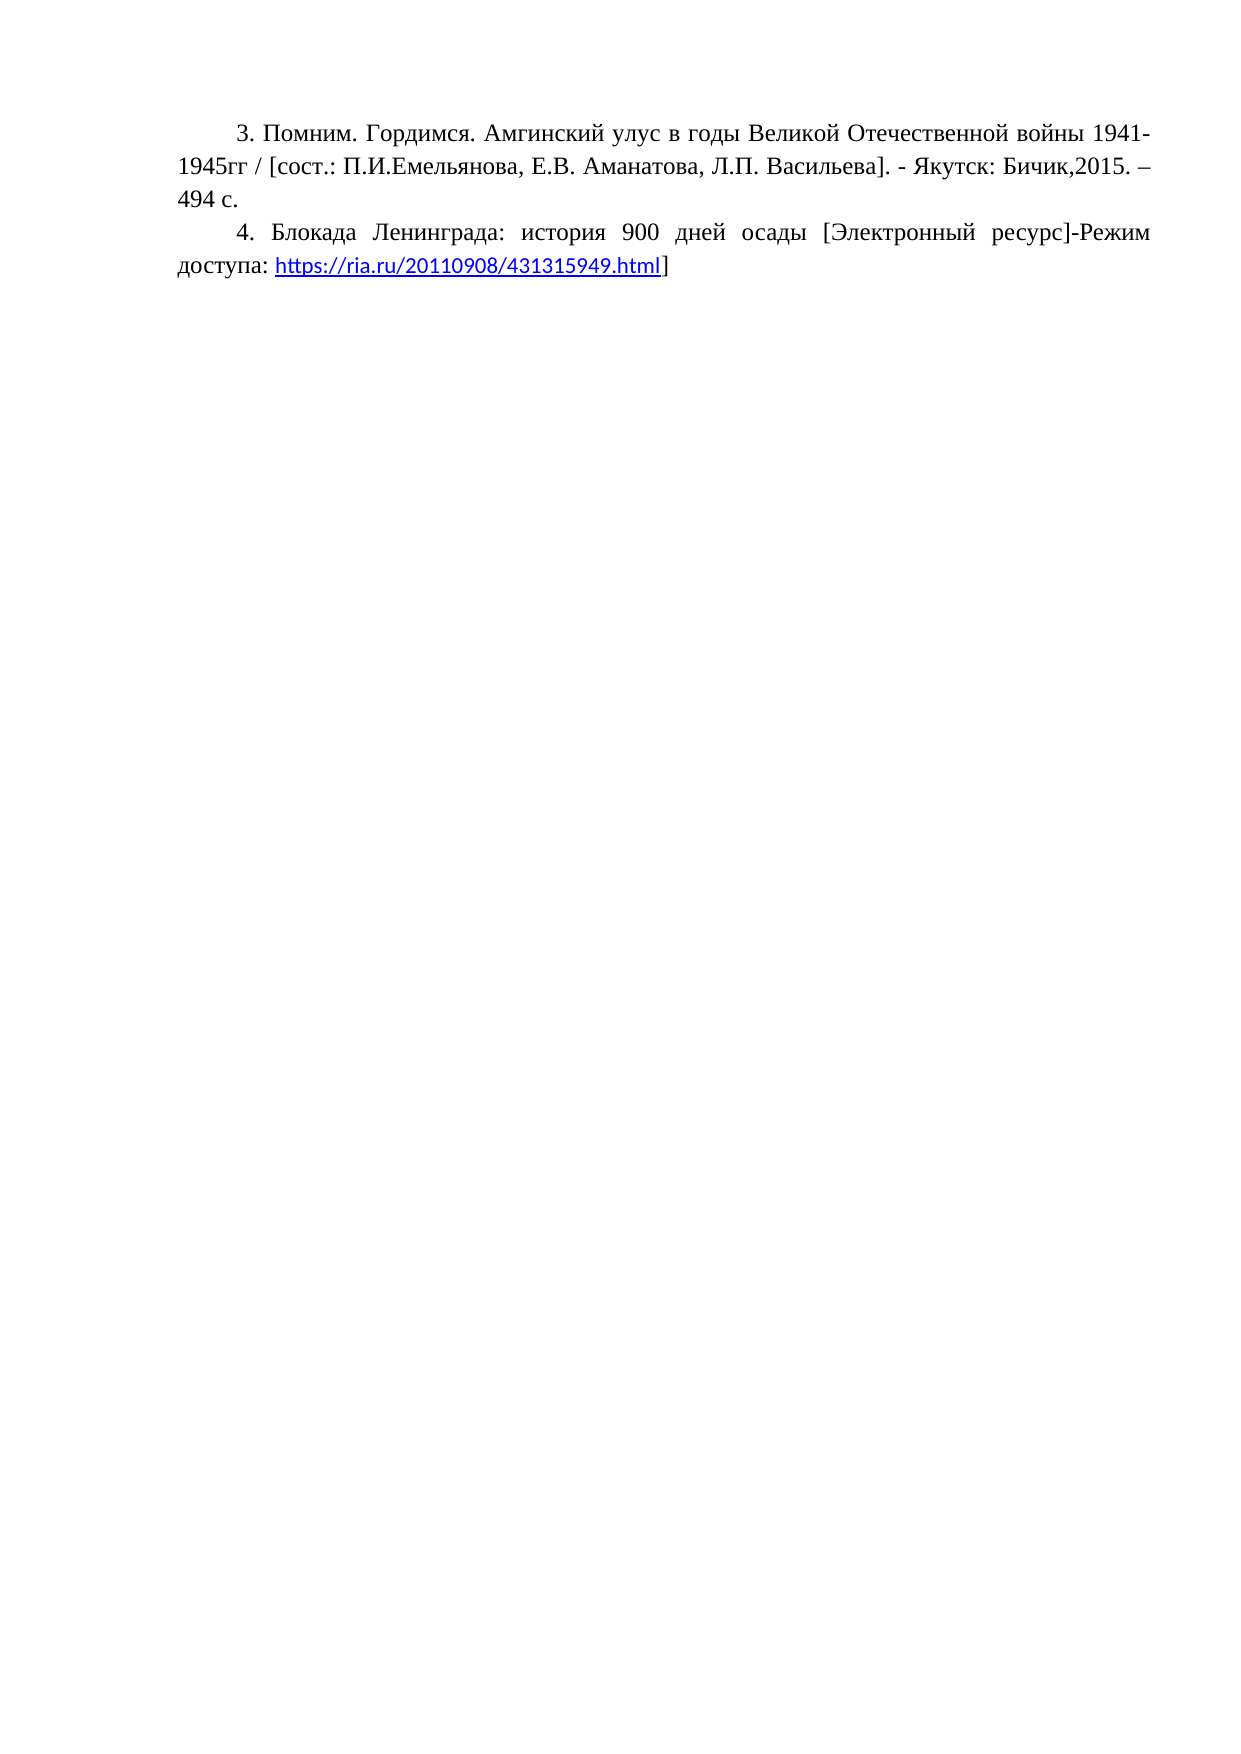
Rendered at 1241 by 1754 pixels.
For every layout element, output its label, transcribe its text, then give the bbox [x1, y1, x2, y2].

text 3. Помним. Гордимся. Амгинский улус в годы Великой Отечественной войны 1941- 1945гг / [сост.: П.И.Емельянова, Е.В. Аманатова, Л.П. Васильева]. - Якутск: Бичик,2015. – 494 с. [177, 118, 1152, 213]
text 4. Блокада Ленинграда: история 900 дней осады [Электронный ресурс]-Режим доступа: https://ria.ru/20110908/431315949.html] [177, 217, 1152, 279]
